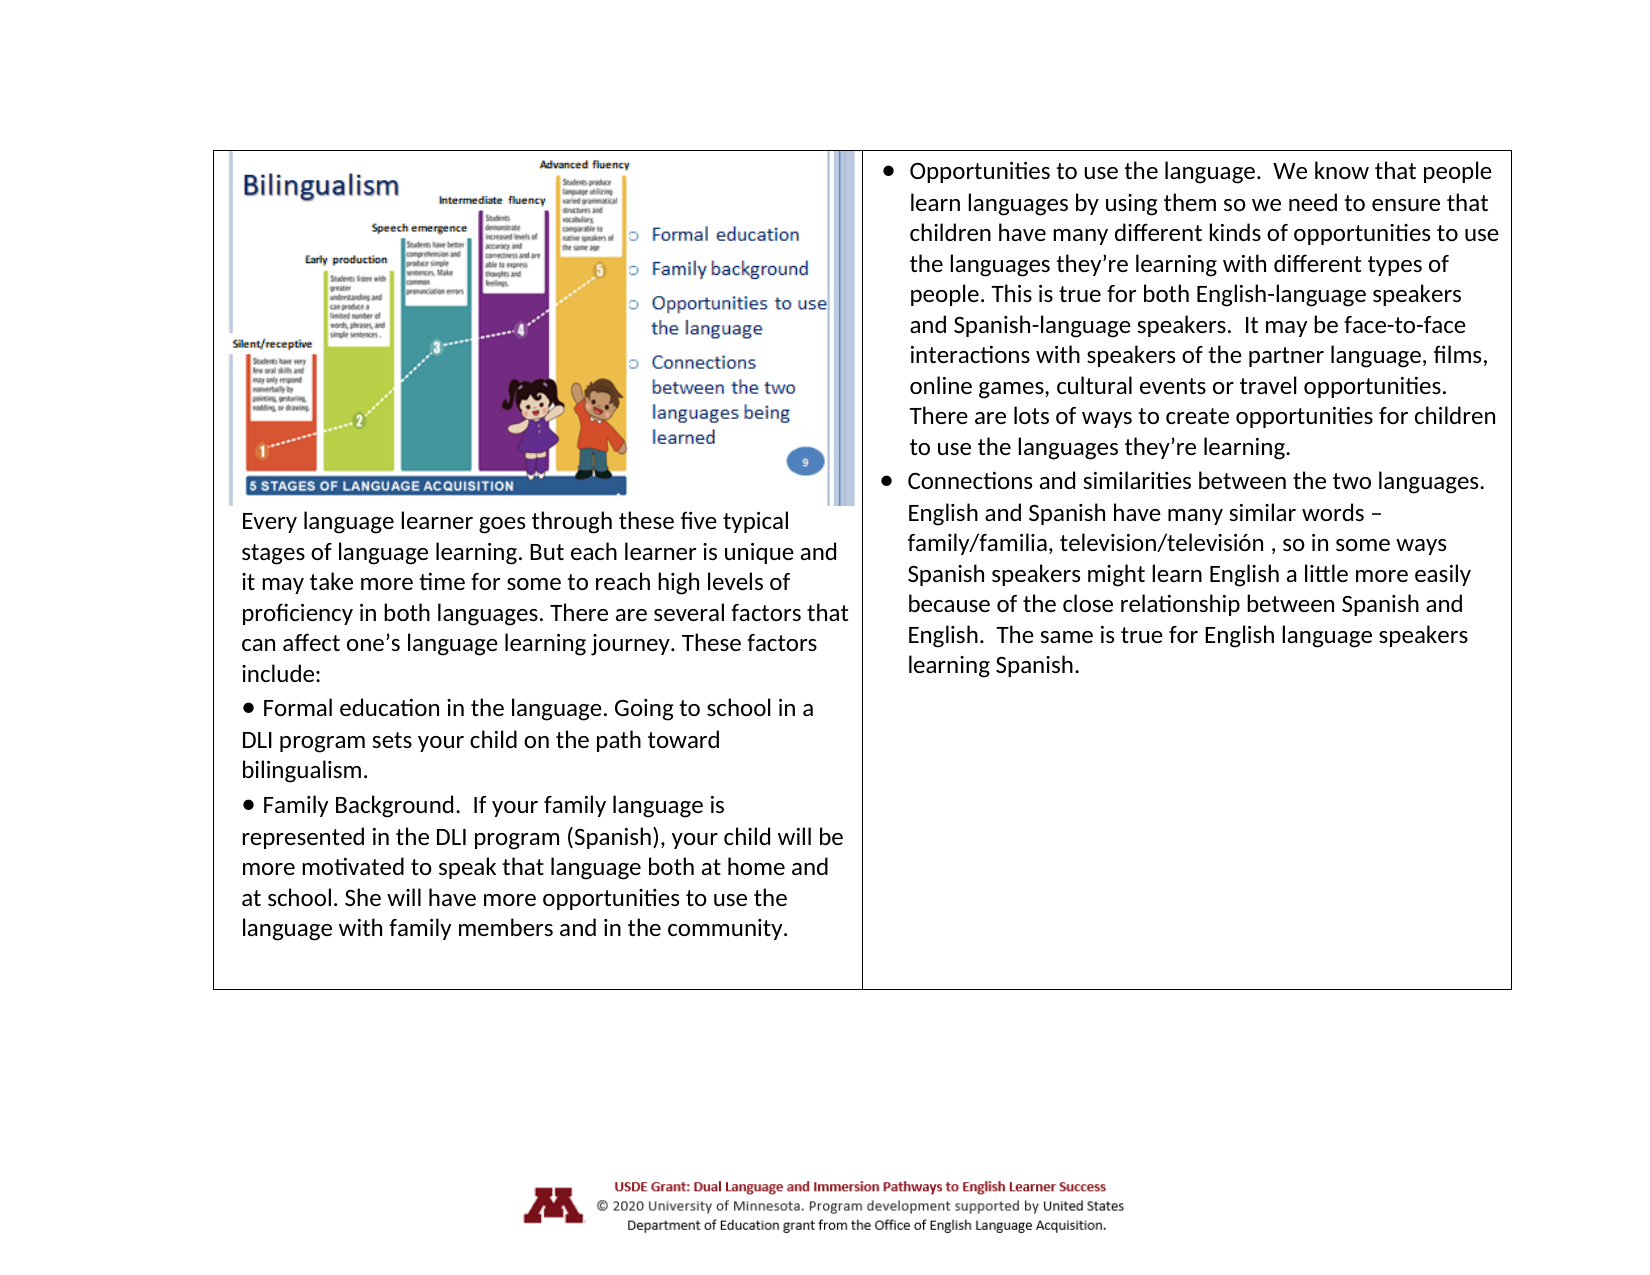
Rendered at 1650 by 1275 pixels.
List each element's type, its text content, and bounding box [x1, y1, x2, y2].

table_cell Opportunities to use the language. We know that people learn languages by using them so we need to ensure that children have many different kinds of opportunities to use the languages they’re learning with different types of people. This is true for both English-language speakers and Spanish-language speakers. It may be face-to-face interactions with speakers of the partner language, films, online games, cultural events or travel opportunities. There are lots of ways to create opportunities for children to use the languages they’re learning. Connections and similarities between the two languages. English and Spanish have many similar words – family/familia, television/televisión , so in some ways Spanish speakers might learn English a little more easily because of the close relationship between Spanish and English. The same is true for English language speakers learning Spanish. [863, 151, 1511, 988]
picture [522, 1165, 1128, 1247]
table_cell Every language learner goes through these five typical stages of language learning. But each learner is unique and it may take more time for some to reach high levels of proficiency in both languages. There are several factors that can affect one’s language learning journey. These factors include: Formal education in the language. Going to school in a DLI program sets your child on the path toward bilingualism. Family Background. If your family language is represented in the DLI program (Spanish), your child will be more motivated to speak that language both at home and at school. She will have more opportunities to use the language with family members and in the community. [214, 151, 862, 988]
picture [225, 151, 855, 506]
